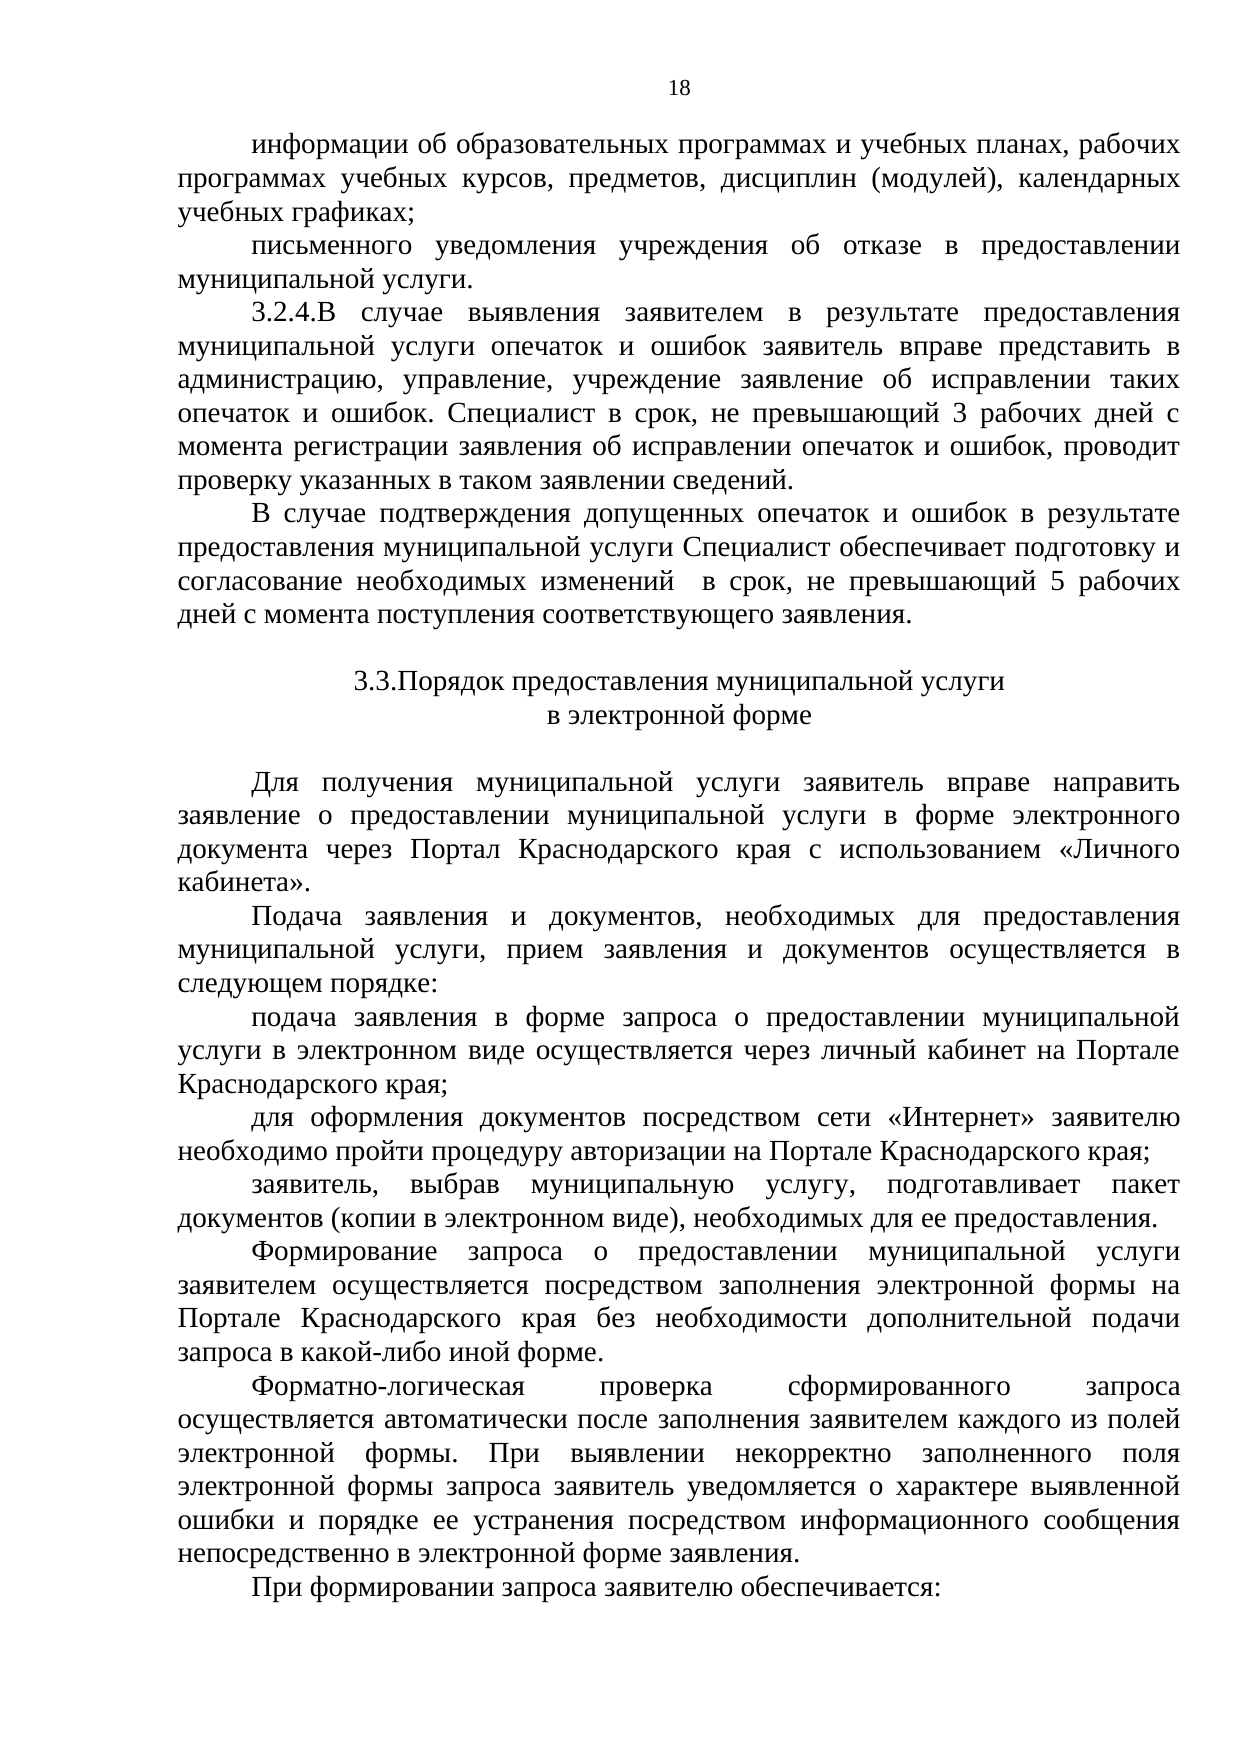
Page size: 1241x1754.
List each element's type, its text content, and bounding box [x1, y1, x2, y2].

text в электронной форме [177, 697, 1181, 730]
text письменного уведомления учреждения об отказе в предоставлении муниципальной услуги. [177, 227, 1181, 294]
text 3.3.Порядок предоставления муниципальной услуги [177, 663, 1181, 697]
text для оформления документов посредством сети «Интернет» заявителю необходимо пройти процедуру авторизации на Портале Краснодарского края; [177, 1099, 1181, 1166]
text Подача заявления и документов, необходимых для предоставления муниципальной услуги, прием заявления и документов осуществляется в следующем порядке: [177, 898, 1181, 999]
text заявитель, выбрав муниципальную услугу, подготавливает пакет документов (копии в электронном виде), необходимых для ее предоставления. [177, 1166, 1181, 1233]
text Формирование запроса о предоставлении муниципальной услуги заявителем осуществляется посредством заполнения электронной формы на Портале Краснодарского края без необходимости дополнительной подачи запроса в какой-либо иной форме. [177, 1233, 1181, 1368]
text В случае подтверждения допущенных опечаток и ошибок в результате предоставления муниципальной услуги Специалист обеспечивает подготовку и согласование необходимых изменений в срок, не превышающий 5 рабочих дней с момента поступления соответствующего заявления. [177, 496, 1181, 630]
text 3.2.4.В случае выявления заявителем в результате предоставления муниципальной услуги опечаток и ошибок заявитель вправе представить в администрацию, управление, учреждение заявление об исправлении таких опечаток и ошибок. Специалист в срок, не превышающий 3 рабочих дней с момента регистрации заявления об исправлении опечаток и ошибок, проводит проверку указанных в таком заявлении сведений. [177, 294, 1181, 496]
title информации об образовательных программах и учебных планах, рабочих программах учебных курсов, предметов, дисциплин (модулей), календарных учебных графиках; [177, 127, 1181, 227]
text подача заявления в форме запроса о предоставлении муниципальной услуги в электронном виде осуществляется через личный кабинет на Портале Краснодарского края; [177, 999, 1181, 1099]
text При формировании запроса заявителю обеспечивается: [177, 1569, 1181, 1602]
text Форматно-логическая проверка сформированного запроса осуществляется автоматически после заполнения заявителем каждого из полей электронной формы. При выявлении некорректно заполненного поля электронной формы запроса заявитель уведомляется о характере выявленной ошибки и порядке ее устранения посредством информационного сообщения непосредственно в электронной форме заявления. [177, 1368, 1181, 1569]
text Для получения муниципальной услуги заявитель вправе направить заявление о предоставлении муниципальной услуги в форме электронного документа через Портал Краснодарского края с использованием «Личного кабинета». [177, 764, 1181, 898]
